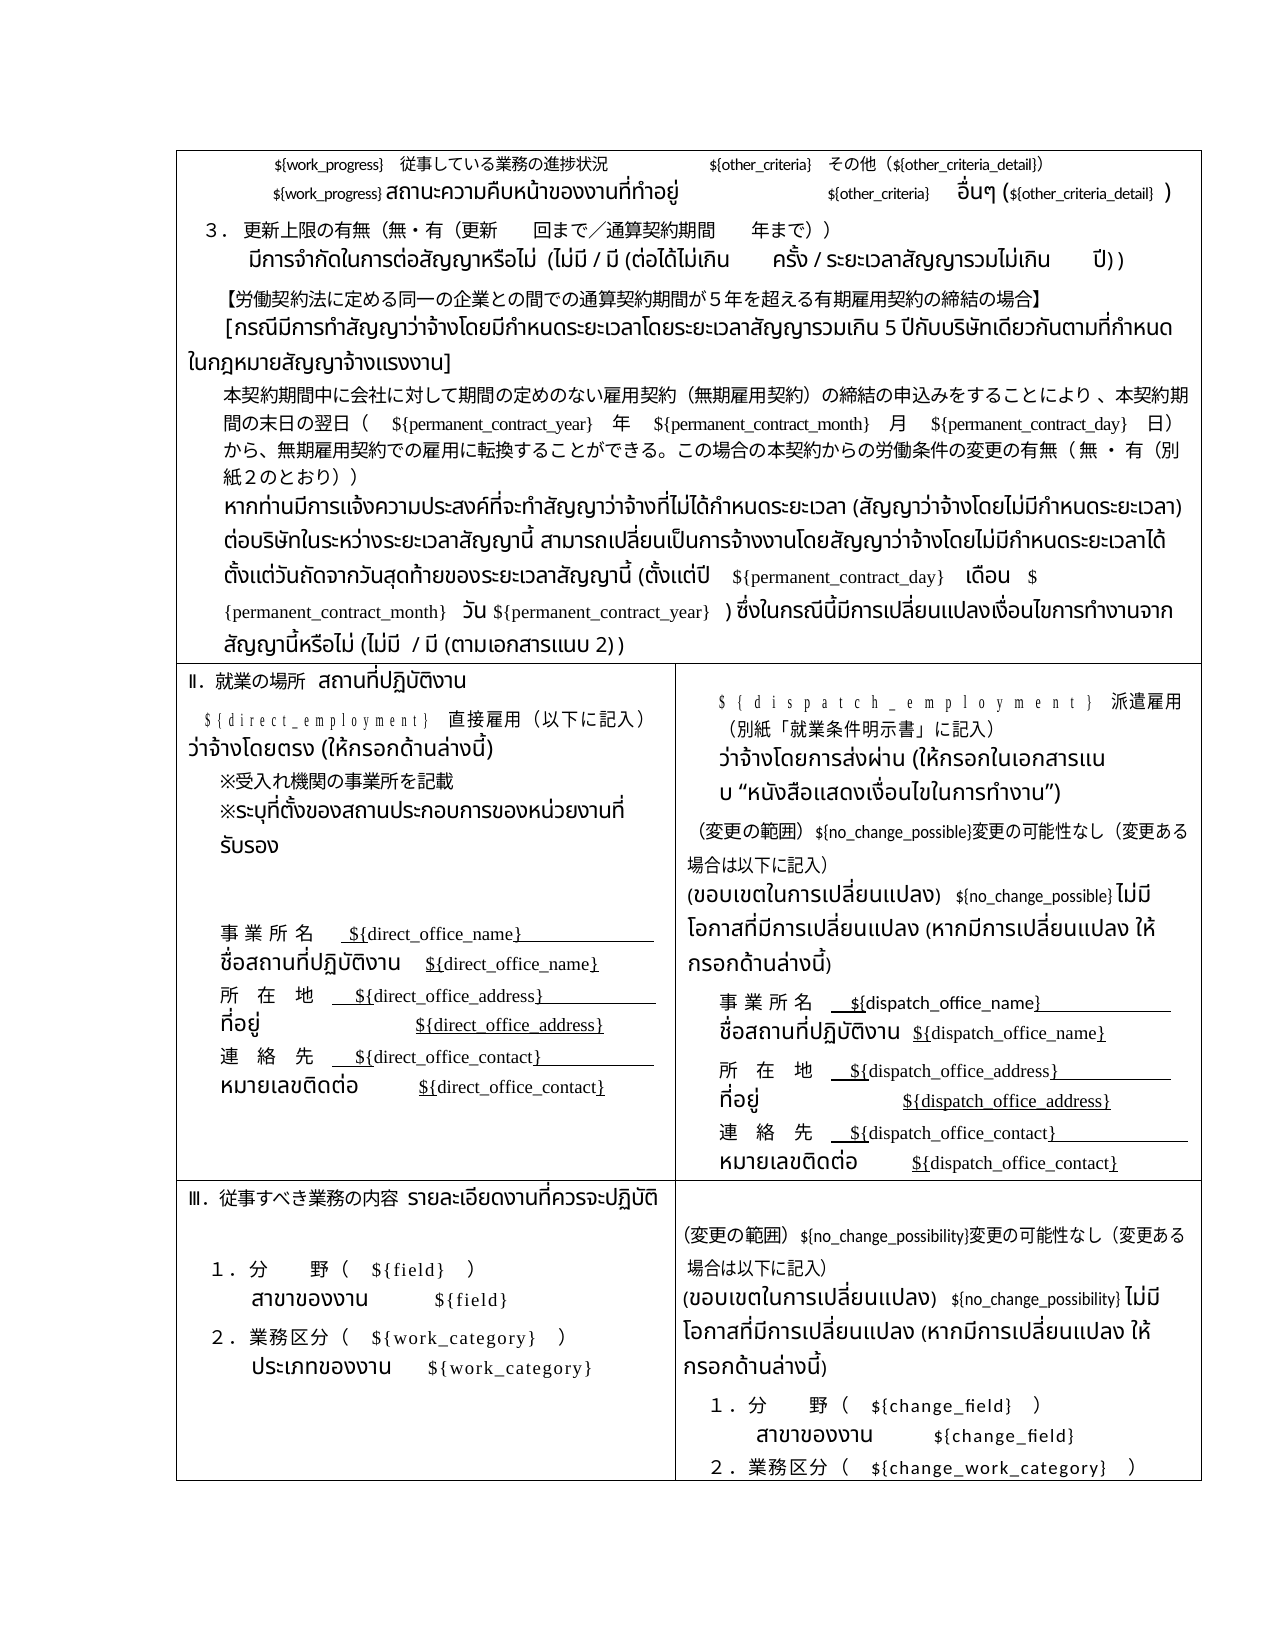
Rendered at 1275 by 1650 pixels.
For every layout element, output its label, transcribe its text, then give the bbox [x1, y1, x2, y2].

table_cell ${dispatch_employment} 派遣雇用（別紙「就業条件明示書」に記入） ว่าจ้างโดยการส่งผ่าน (ให้กรอกในเอกสารแนบ “หนังสือแสดงเงื่อนไขในการทำงาน”) （変更の範囲）${no_change_possible}変更の可能性なし（変更ある場合は以下に記入） (ขอบเขตในการเปลี่ยนแปลง) ${no_change_possible} ไม่มีโอกาสที่มีการเปลี่ยนแปลง (หากมีการเปลี่ยนแปลง ให้กรอกด้านล่างนี้) 事業所名 ${dispatch_office_name} ชื่อสถานที่ปฏิบัติงาน ${dispatch_office_name} 所在地 ${dispatch_office_address} ที่อยู่ ${dispatch_office_address} 連絡先 ${dispatch_office_contact} หมายเลขติดต่อ ${dispatch_office_contact} [676, 664, 1201, 1180]
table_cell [676, 1181, 1201, 1480]
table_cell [177, 151, 1201, 663]
table_cell Ⅱ．就業の場所 สถานที่ปฏิบัติงาน ${direct_employment} 直接雇用（以下に記入）ว่าจ้างโดยตรง (ให้กรอกด้านล่างนี้) ※受入れ機関の事業所を記載 ※ระบุที่ตั้งของสถานประกอบการของหน่วยงานที่รับรอง 事業所名 ${direct_office_name} ชื่อสถานที่ปฏิบัติงาน ${direct_office_name} 所在地 ${direct_office_address} ที่อยู่ ${direct_office_address} 連絡先 ${direct_office_contact} หมายเลขติดต่อ ${direct_office_contact} [177, 664, 675, 1180]
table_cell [177, 1181, 675, 1480]
